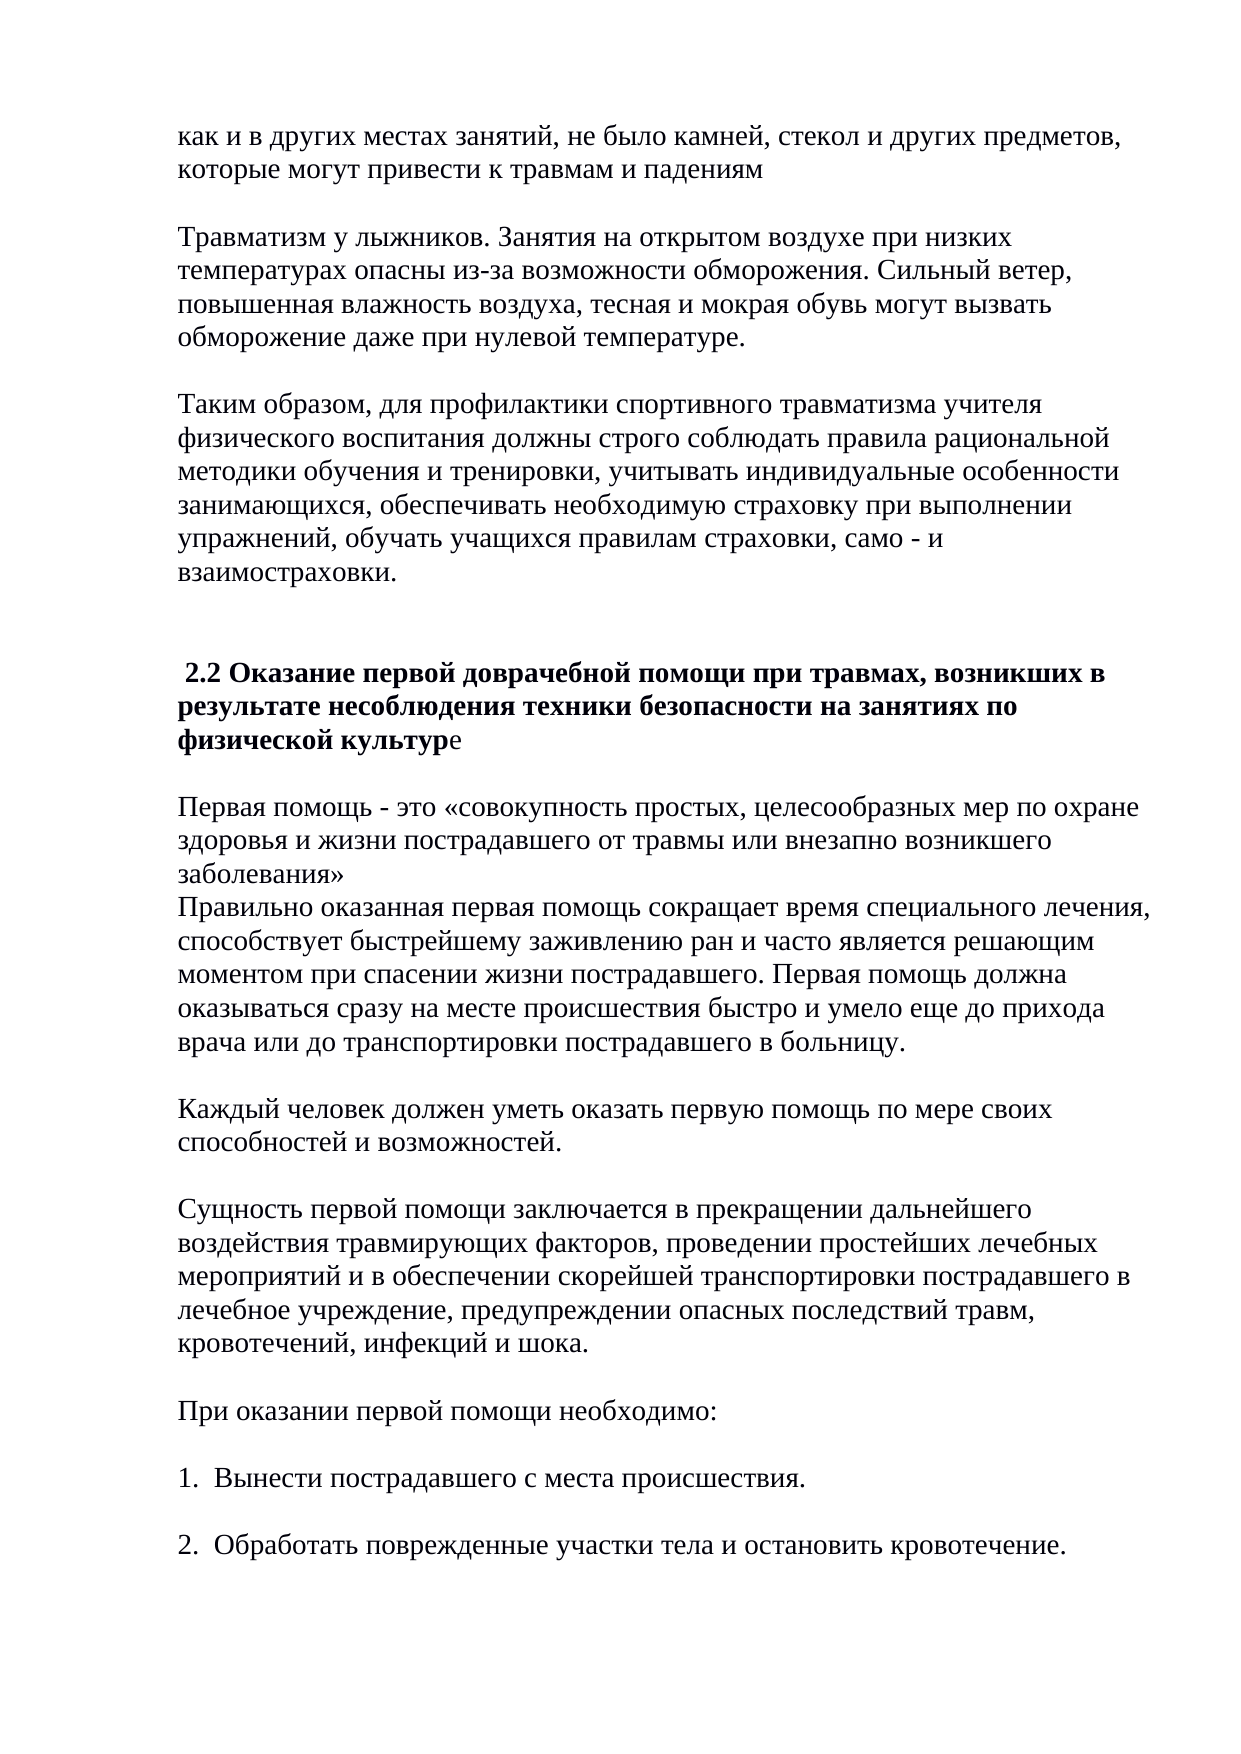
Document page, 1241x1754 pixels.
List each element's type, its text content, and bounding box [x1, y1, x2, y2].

text Первая помощь - это «совокупность простых, целесообразных мер по охране здоровья и жизни пострадавшего от травмы или внезапно возникшего заболевания» [177, 789, 1152, 889]
text При оказании первой помощи необходимо: [177, 1393, 1152, 1426]
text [177, 118, 1152, 185]
text 2. Обработать поврежденные участки тела и остановить кровотечение. [177, 1527, 1152, 1560]
text 2.2 Оказание первой доврачебной помощи при травмах, возникших в результате несоблюдения техники безопасности на занятиях по физической культуре [177, 655, 1152, 755]
text Травматизм у лыжников. Занятия на открытом воздухе при низких температурах опасны из-за возможности обморожения. Сильный ветер, повышенная влажность воздуха, тесная и мокрая обувь могут вызвать обморожение даже при нулевой температуре. [177, 219, 1152, 353]
text Каждый человек должен уметь оказать первую помощь по мере своих способностей и возможностей. [177, 1091, 1152, 1158]
text 1. Вынести пострадавшего с места происшествия. [177, 1460, 1152, 1493]
text Правильно оказанная первая помощь сокращает время специального лечения, способствует быстрейшему заживлению ран и часто является решающим моментом при спасении жизни пострадавшего. Первая помощь должна оказываться сразу на месте происшествия быстро и умело еще до прихода врача или до транспортировки пострадавшего в больницу. [177, 889, 1152, 1057]
text Таким образом, для профилактики спортивного травматизма учителя физического воспитания должны строго соблюдать правила рациональной методики обучения и тренировки, учитывать индивидуальные особенности занимающихся, обеспечивать необходимую страховку при выполнении упражнений, обучать учащихся правилам страховки, само - и взаимостраховки. [177, 386, 1152, 588]
text Сущность первой помощи заключается в прекращении дальнейшего воздействия травмирующих факторов, проведении простейших лечебных мероприятий и в обеспечении скорейшей транспортировки пострадавшего в лечебное учреждение, предупреждении опасных последствий травм, кровотечений, инфекций и шока. [177, 1191, 1152, 1359]
